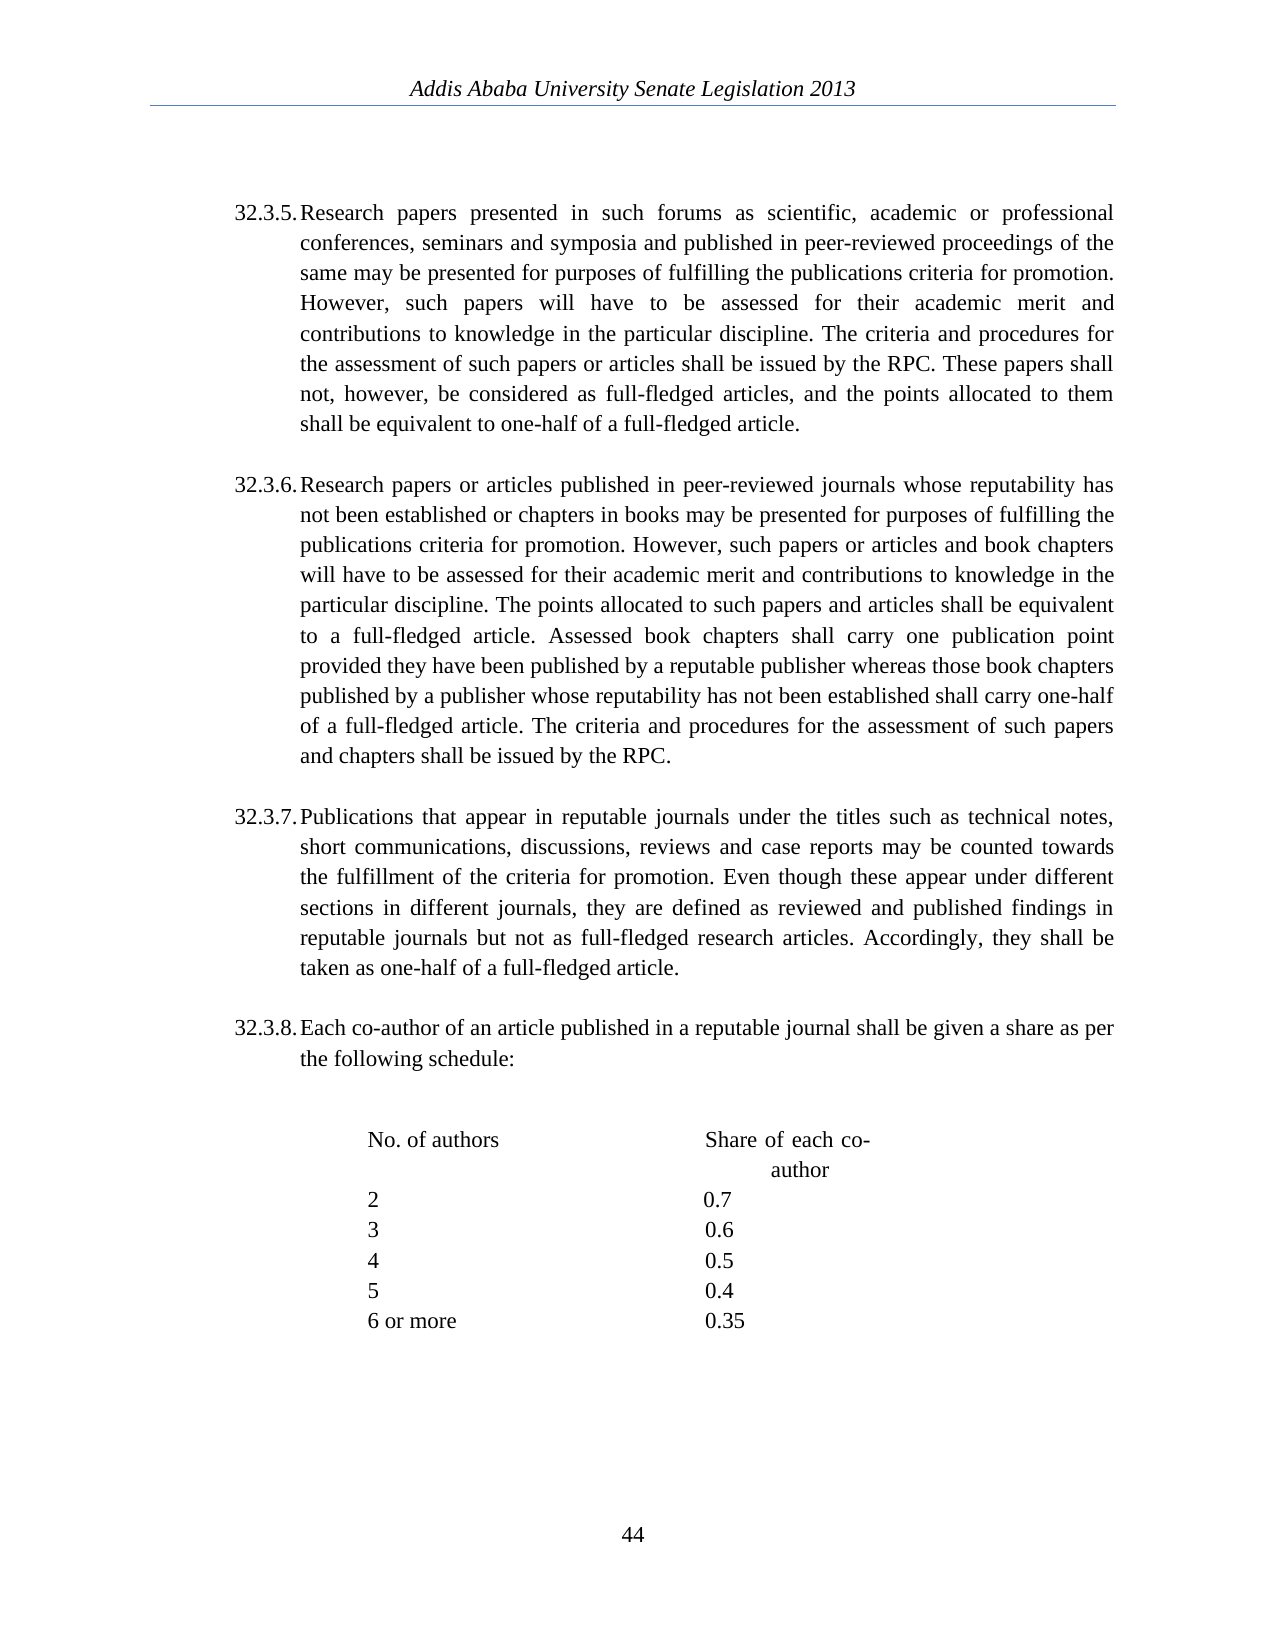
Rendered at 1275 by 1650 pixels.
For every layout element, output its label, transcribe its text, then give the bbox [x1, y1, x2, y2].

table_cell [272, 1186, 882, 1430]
list Research papers or articles published in peer-reviewed journals whose reputability has not been established or chapters in books may be presented for purposes of fulfilling the publications criteria for promotion. However, such papers or articles and book chapters will have to be assessed for their academic merit and contributions to knowledge in the particular discipline. The points allocated to such papers and articles shall be equivalent to a full-fledged article. Assessed book chapters shall carry one publication point provided they have been published by a reputable publisher whereas those book chapters published by a publisher whose reputability has not been established shall carry one-half of a full-fledged article. The criteria and procedures for the assessment of such papers and chapters shall be issued by the RPC. [234, 471, 1116, 769]
list Research papers presented in such forums as scientific, academic or professional conferences, seminars and symposia and published in peer-reviewed proceedings of the same may be presented for purposes of fulfilling the publications criteria for promotion. However, such papers will have to be assessed for their academic merit and contributions to knowledge in the particular discipline. The criteria and procedures for the assessment of such papers or articles shall be issued by the RPC. These papers shall not, however, be considered as full-fledged articles, and the points allocated to them shall be equivalent to one-half of a full-fledged article. [234, 199, 1116, 437]
list Publications that appear in reputable journals under the titles such as technical notes, short communications, discussions, reviews and case reports may be counted towards the fulfillment of the criteria for promotion. Even though these appear under different sections in different journals, they are defined as reviewed and published findings in reputable journals but not as full-fledged research articles. Accordingly, they shall be taken as one-half of a full-fledged article. [234, 803, 1116, 980]
list Each co-author of an article published in a reputable journal shall be given a share as per the following schedule: [234, 1014, 1116, 1071]
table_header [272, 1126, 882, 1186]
